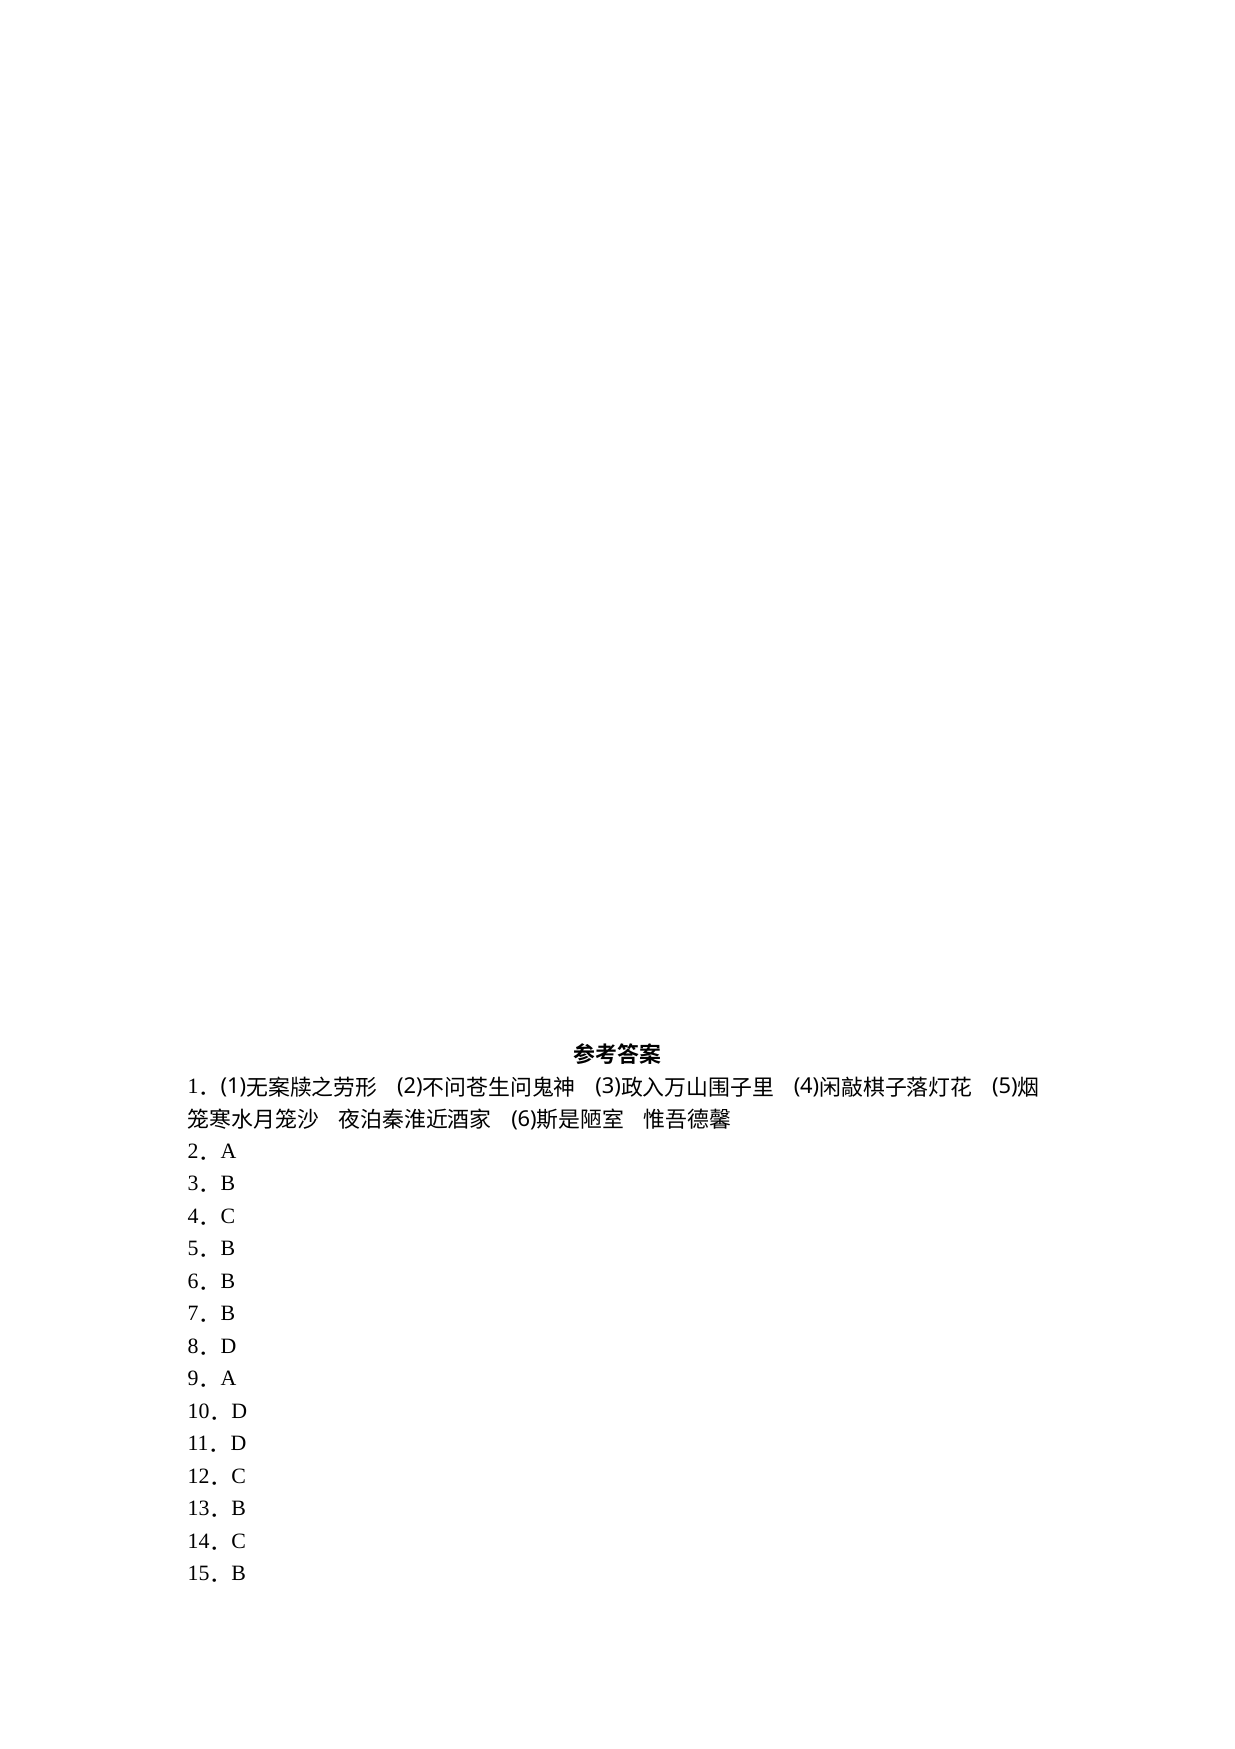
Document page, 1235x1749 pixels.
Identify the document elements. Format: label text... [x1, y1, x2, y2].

text 参考答案 [187, 1037, 1047, 1069]
text 5．B [187, 1232, 1047, 1264]
text 3．B [187, 1167, 1047, 1199]
text 14．C [187, 1524, 1047, 1557]
text 8．D [187, 1329, 1047, 1362]
text 9．A [187, 1362, 1047, 1394]
text 2．A [187, 1134, 1047, 1167]
text 6．B [187, 1264, 1047, 1297]
text 10．D [187, 1394, 1047, 1427]
text 12．C [187, 1459, 1047, 1492]
text 15．B [187, 1557, 1047, 1589]
text 11．D [187, 1427, 1047, 1459]
text 7．B [187, 1297, 1047, 1329]
text 1．(1)无案牍之劳形 (2)不问苍生问鬼神 (3)政入万山围子里 (4)闲敲棋子落灯花 (5)烟笼寒水月笼沙 夜泊秦淮近酒家 (6)斯是陋室 惟吾德馨 [187, 1069, 1047, 1134]
text 13．B [187, 1492, 1047, 1524]
text 4．C [187, 1199, 1047, 1232]
